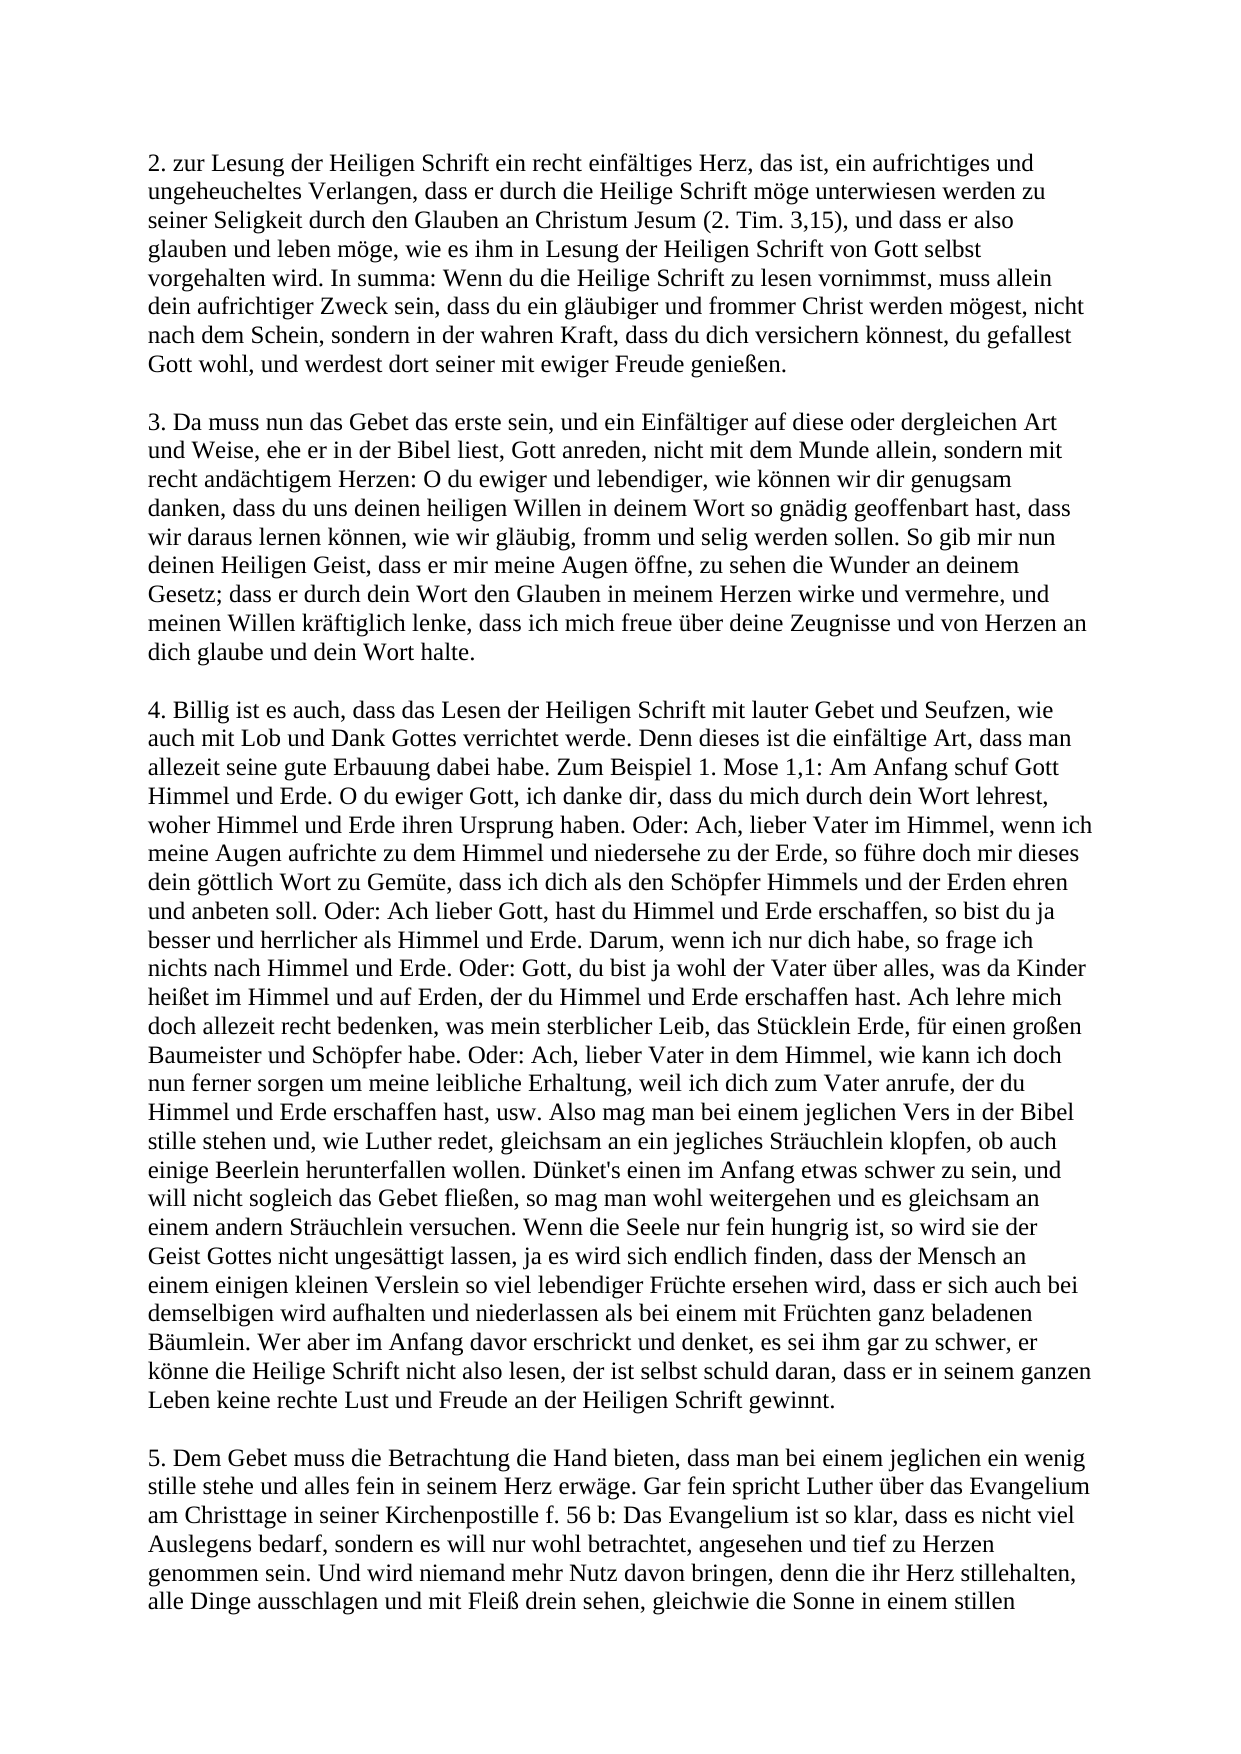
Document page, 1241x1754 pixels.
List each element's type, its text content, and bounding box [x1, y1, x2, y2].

text 3. Da muss nun das Gebet das erste sein, und ein Einfältiger auf diese oder dergleichen Art und Weise, ehe er in der Bibel liest, Gott anreden, nicht mit dem Munde allein, sondern mit recht andächtigem Herzen: O du ewiger und lebendiger, wie können wir dir genugsam danken, dass du uns deinen heiligen Willen in deinem Wort so gnädig geoffenbart hast, dass wir daraus lernen können, wie wir gläubig, fromm und selig werden sollen. So gib mir nun deinen Heiligen Geist, dass er mir meine Augen öffne, zu sehen die Wunder an deinem Gesetz; dass er durch dein Wort den Glauben in meinem Herzen wirke und vermehre, und meinen Willen kräftiglich lenke, dass ich mich freue über deine Zeugnisse und von Herzen an dich glaube und dein Wort halte. [148, 407, 1093, 666]
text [148, 1443, 1093, 1615]
text 2. zur Lesung der Heiligen Schrift ein recht einfältiges Herz, das ist, ein aufrichtiges und ungeheucheltes Verlangen, dass er durch die Heilige Schrift möge unterwiesen werden zu seiner Seligkeit durch den Glauben an Christum Jesum (2. Tim. 3,15), und dass er also glauben und leben möge, wie es ihm in Lesung der Heiligen Schrift von Gott selbst vorgehalten wird. In summa: Wenn du die Heilige Schrift zu lesen vornimmst, muss allein dein aufrichtiger Zweck sein, dass du ein gläubiger und frommer Christ werden mögest, nicht nach dem Schein, sondern in der wahren Kraft, dass du dich versichern könnest, du gefallest Gott wohl, und werdest dort seiner mit ewiger Freude genießen. [148, 148, 1093, 378]
text 4. Billig ist es auch, dass das Lesen der Heiligen Schrift mit lauter Gebet und Seufzen, wie auch mit Lob und Dank Gottes verrichtet werde. Denn dieses ist die einfältige Art, dass man allezeit seine gute Erbauung dabei habe. Zum Beispiel 1. Mose 1,1: Am Anfang schuf Gott Himmel und Erde. O du ewiger Gott, ich danke dir, dass du mich durch dein Wort lehrest, woher Himmel und Erde ihren Ursprung haben. Oder: Ach, lieber Vater im Himmel, wenn ich meine Augen aufrichte zu dem Himmel und niedersehe zu der Erde, so führe doch mir dieses dein göttlich Wort zu Gemüte, dass ich dich als den Schöpfer Himmels und der Erden ehren und anbeten soll. Oder: Ach lieber Gott, hast du Himmel und Erde erschaffen, so bist du ja besser und herrlicher als Himmel und Erde. Darum, wenn ich nur dich habe, so frage ich nichts nach Himmel und Erde. Oder: Gott, du bist ja wohl der Vater über alles, was da Kinder heißet im Himmel und auf Erden, der du Himmel und Erde erschaffen hast. Ach lehre mich doch allezeit recht bedenken, was mein sterblicher Leib, das Stücklein Erde, für einen großen Baumeister und Schöpfer habe. Oder: Ach, lieber Vater in dem Himmel, wie kann ich doch nun ferner sorgen um meine leibliche Erhaltung, weil ich dich zum Vater anrufe, der du Himmel und Erde erschaffen hast, usw. Also mag man bei einem jeglichen Vers in der Bibel stille stehen und, wie Luther redet, gleichsam an ein jegliches Sträuchlein klopfen, ob auch einige Beerlein herunterfallen wollen. Dünket's einen im Anfang etwas schwer zu sein, und will nicht sogleich das Gebet fließen, so mag man wohl weitergehen und es gleichsam an einem andern Sträuchlein versuchen. Wenn die Seele nur fein hungrig ist, so wird sie der Geist Gottes nicht ungesättigt lassen, ja es wird sich endlich finden, dass der Mensch an einem einigen kleinen Verslein so viel lebendiger Früchte ersehen wird, dass er sich auch bei demselbigen wird aufhalten und niederlassen als bei einem mit Früchten ganz beladenen Bäumlein. Wer aber im Anfang davor erschrickt und denket, es sei ihm gar zu schwer, er könne die Heilige Schrift nicht also lesen, der ist selbst schuld daran, dass er in seinem ganzen Leben keine rechte Lust und Freude an der Heiligen Schrift gewinnt. [148, 695, 1093, 1413]
